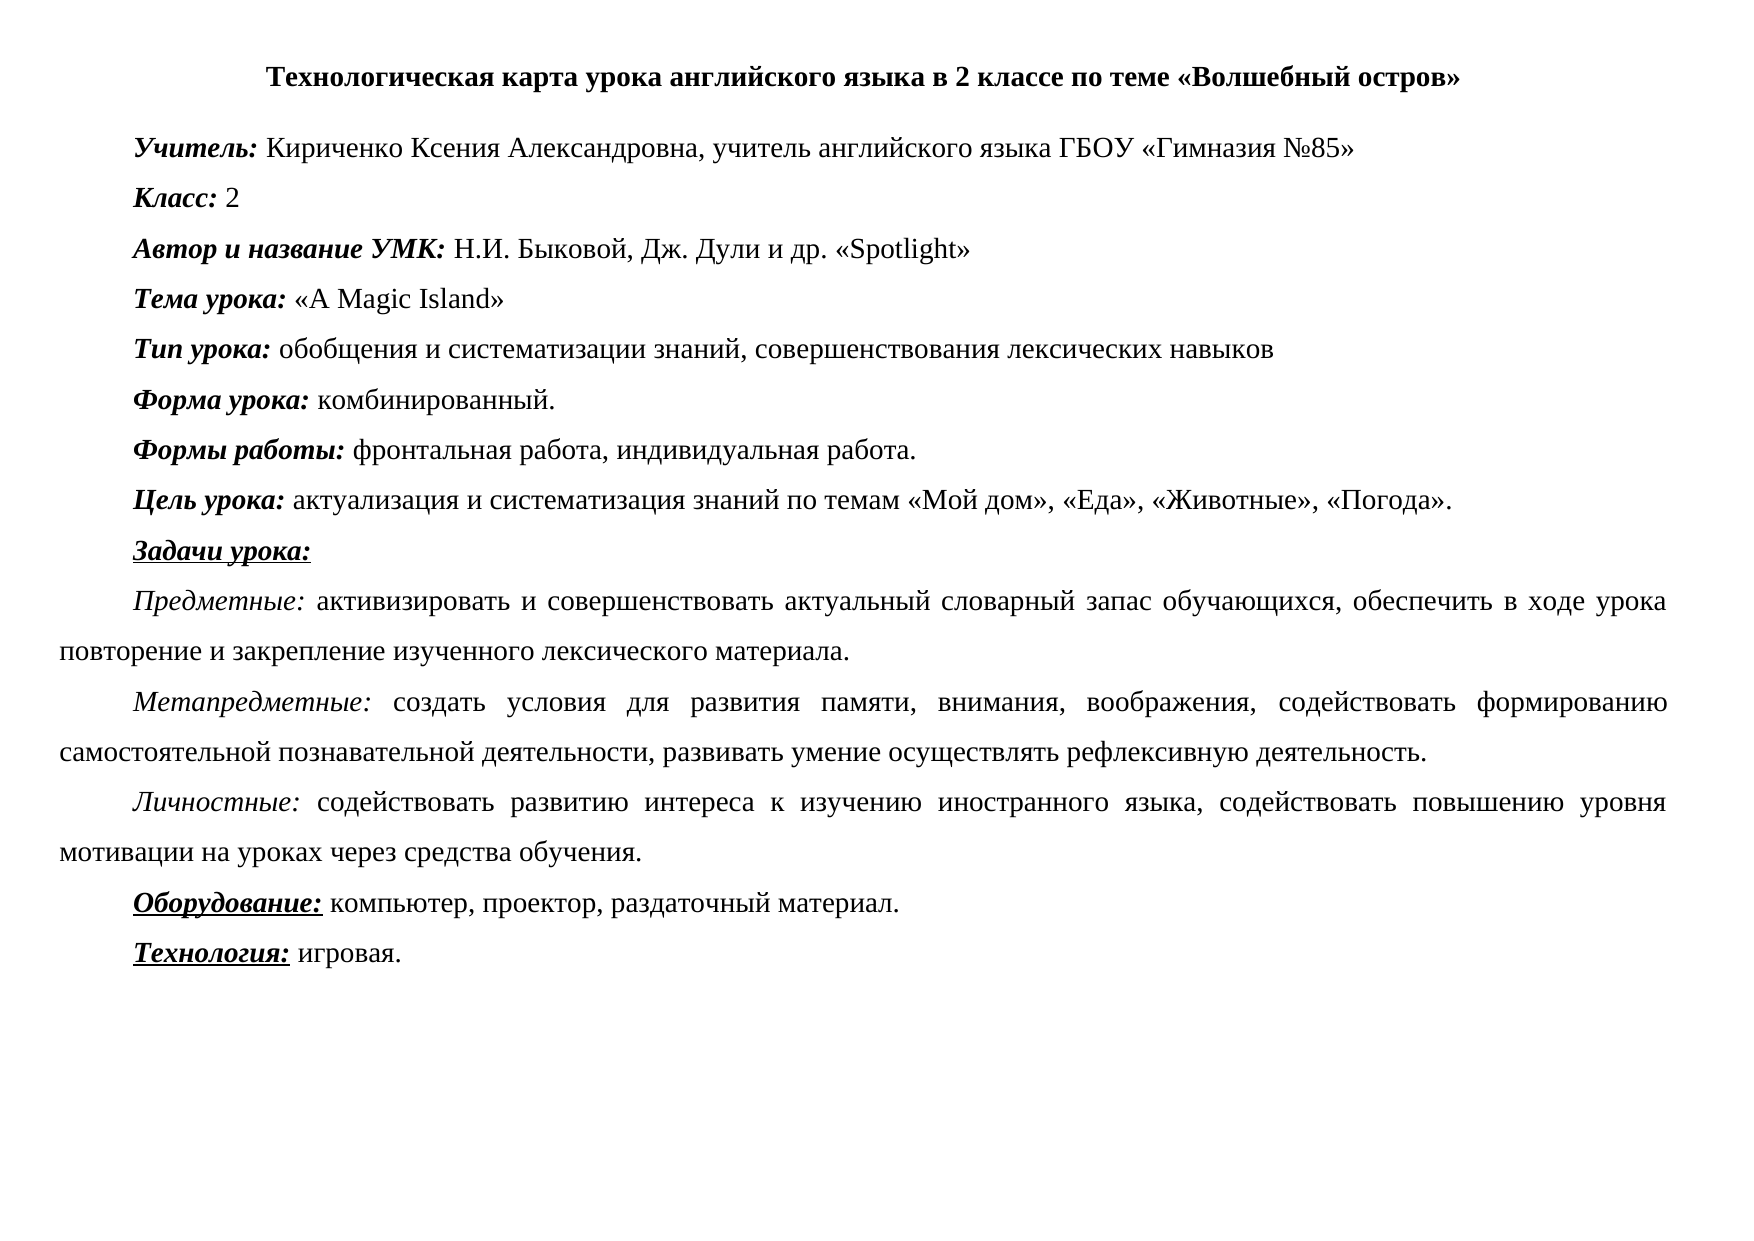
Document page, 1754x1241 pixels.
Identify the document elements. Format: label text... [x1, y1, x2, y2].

text Учитель: Кириченко Ксения Александровна, учитель английского языка ГБОУ «Гимназия №85» [59, 130, 1668, 164]
text Формы работы: фронтальная работа, индивидуальная работа. [59, 432, 1668, 466]
text Технология: игровая. [59, 935, 1668, 969]
text Задачи урока: [59, 533, 1668, 566]
text Оборудование: компьютер, проектор, раздаточный материал. [59, 885, 1668, 918]
text Форма урока: комбинированный. [59, 382, 1668, 415]
text Метапредметные: создать условия для развития памяти, внимания, воображения, содействовать формированию самостоятельной познавательной деятельности, развивать умение осуществлять рефлексивную деятельность. [59, 684, 1668, 767]
text Тип урока: обобщения и систематизации знаний, совершенствования лексических навыков [59, 331, 1668, 365]
text Класс: 2 [59, 181, 1668, 214]
text Цель урока: актуализация и систематизация знаний по темам «Мой дом», «Еда», «Животные», «Погода». [59, 482, 1668, 516]
text Тема урока: «A Magic Island» [59, 281, 1668, 315]
text Личностные: содействовать развитию интереса к изучению иностранного языка, содействовать повышению уровня мотивации на уроках через средства обучения. [59, 784, 1668, 868]
text Технологическая карта урока английского языка в 2 классе по теме «Волшебный остров» [59, 59, 1668, 93]
text Предметные: активизировать и совершенствовать актуальный словарный запас обучающихся, обеспечить в ходе урока повторение и закрепление изученного лексического материала. [59, 583, 1668, 667]
text Автор и название УМК: Н.И. Быковой, Дж. Дули и др. «Spotlight» [59, 231, 1668, 264]
